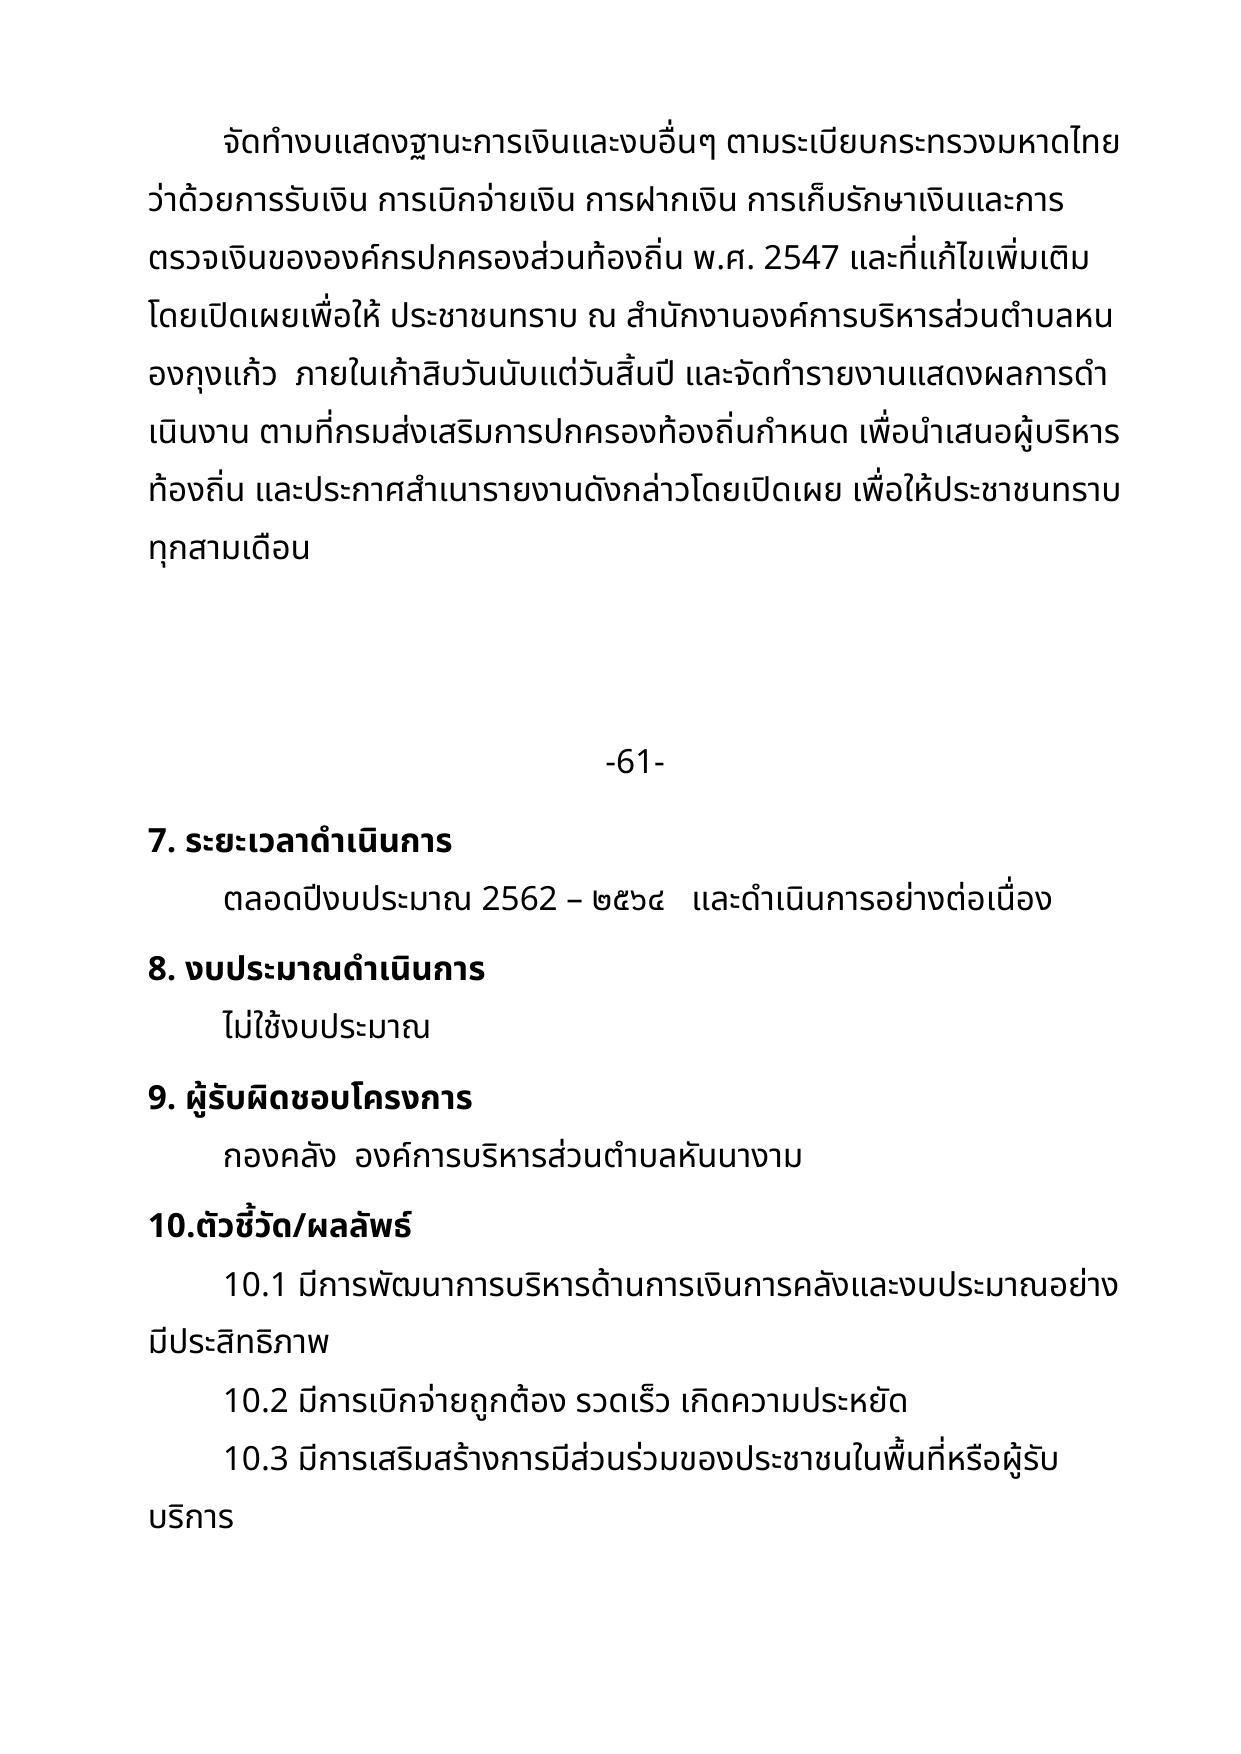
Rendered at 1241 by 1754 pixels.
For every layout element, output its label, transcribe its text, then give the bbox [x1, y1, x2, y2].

text ไม่ใช้งบประมาณ [148, 1003, 1122, 1054]
text จัดทํางบแสดงฐานะการเงินและงบอื่นๆ ตามระเบียบกระทรวงมหาดไทยว่าด้วยการรับเงิน การเบิกจ่ายเงิน การฝากเงิน การเก็บรักษาเงินและการตรวจเงินขององค์กรปกครองส่วนท้องถิ่น พ.ศ. 2547 และที่แก้ไขเพิ่มเติม โดยเปิดเผยเพื่อให้ ประชาชนทราบ ณ สํานักงานองค์การบริหารส่วนตำบลหนองกุงแก้ว ภายในเก้าสิบวันนับแต่วันสิ้นปี และจัดทํารายงานแสดงผลการดําเนินงาน ตามที่กรมส่งเสริมการปกครองท้องถิ่นกําหนด เพื่อนําเสนอผู้บริหารท้องถิ่น และประกาศสําเนารายงานดังกล่าวโดยเปิดเผย เพื่อให้ประชาชนทราบทุกสามเดือน [148, 118, 1122, 574]
text 8. งบประมาณดําเนินการ [148, 945, 1122, 996]
text 10.1 มีการพัฒนาการบริหารด้านการเงินการคลังและงบประมาณอย่างมีประสิทธิภาพ [148, 1260, 1122, 1369]
text 10.2 มีการเบิกจ่ายถูกต้อง รวดเร็ว เกิดความประหยัด [148, 1376, 1122, 1427]
text 10.3 มีการเสริมสร้างการมีส่วนร่วมของประชาชนในพื้นที่หรือผู้รับบริการ [148, 1434, 1122, 1543]
text 9. ผู้รับผิดชอบโครงการ [148, 1074, 1122, 1124]
text 7. ระยะเวลาดําเนินการ [148, 816, 1122, 867]
text 10.ตัวชี้วัด/ผลลัพธ์ [148, 1202, 1122, 1253]
text -61- [148, 738, 1122, 784]
text กองคลัง องค์การบริหารส่วนตําบลหันนางาม [148, 1132, 1122, 1182]
text ตลอดปีงบประมาณ 2562 – ๒๕๖๔ และดําเนินการอย่างต่อเนื่อง [148, 874, 1122, 925]
